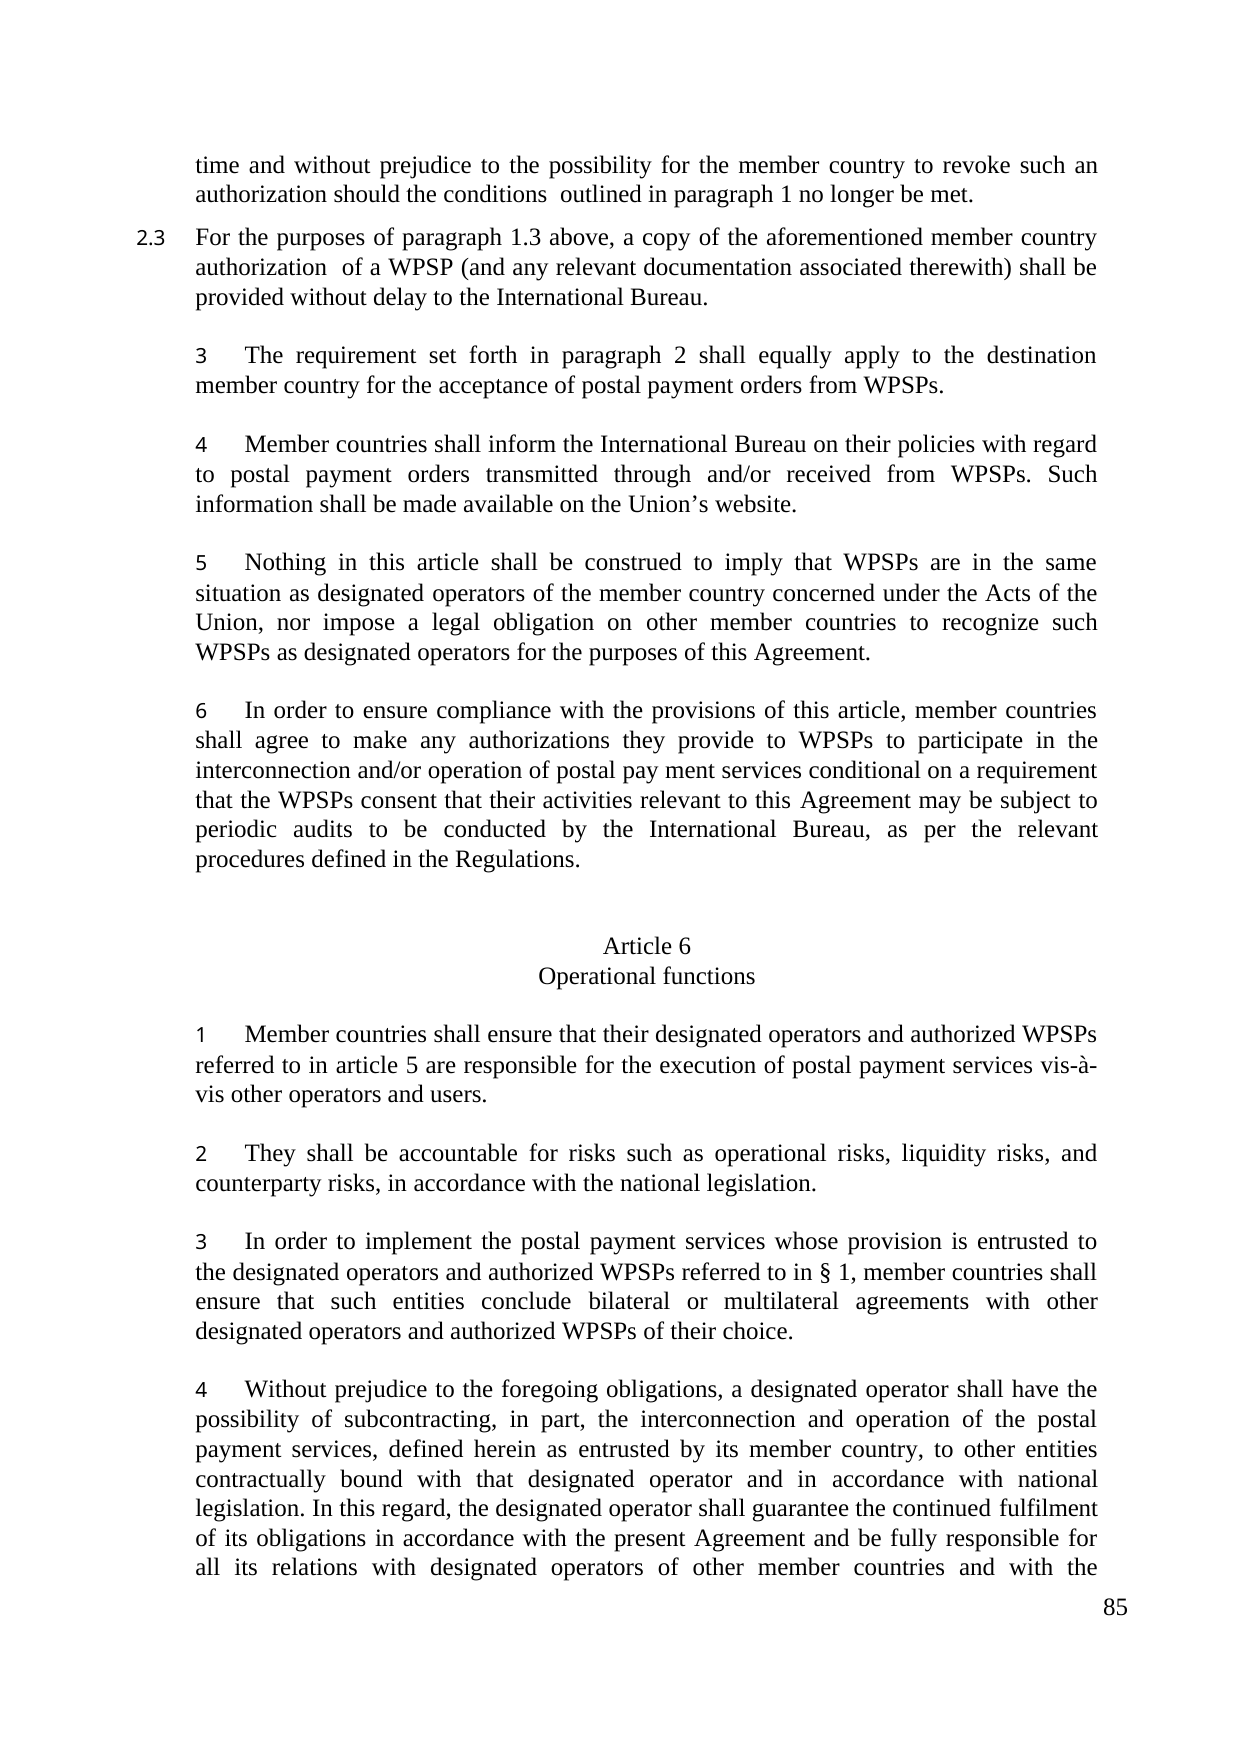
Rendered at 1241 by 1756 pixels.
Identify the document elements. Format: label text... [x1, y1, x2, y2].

list In order to ensure compliance with the provisions of this article, member countries shall agree to make any authorizations they provide to WPSPs to participate in the interconnection and/or operation of postal pay ment services conditional on a requirement that the WPSPs consent that their activities relevant to this Agreement may be subject to periodic audits to be conducted by the International Bureau, as per the relevant procedures defined in the Regulations. [195, 695, 1098, 873]
list Nothing in this article shall be construed to imply that WPSPs are in the same situation as designated operators of the member country concerned under the Acts of the Union, nor impose a legal obligation on other member countries to recognize such WPSPs as designated operators for the purposes of this Agreement. [195, 547, 1098, 666]
list For the purposes of paragraph 1.3 above, a copy of the aforementioned member country authorization of a WPSP (and any relevant documentation associated therewith) shall be provided without delay to the International Bureau. [136, 222, 1098, 311]
list The requirement set forth in paragraph 2 shall equally apply to the destination member country for the acceptance of postal payment orders from WPSPs. [195, 340, 1098, 399]
list Member countries shall inform the International Bureau on their policies with regard to postal payment orders transmitted through and/or received from WPSPs. Such information shall be made available on the Union’s website. [195, 429, 1098, 518]
list Member countries shall ensure that their designated operators and authorized WPSPs referred to in article 5 are responsible for the execution of postal payment services vis-à-vis other operators and users. [195, 1019, 1098, 1108]
list They shall be accountable for risks such as operational risks, liquidity risks, and counterparty risks, in accordance with the national legislation. [195, 1138, 1098, 1197]
text Article 6 [195, 931, 1098, 960]
list In order to implement the postal payment services whose provision is entrusted to the designated operators and authorized WPSPs referred to in § 1, member countries shall ensure that such entities conclude bilateral or multilateral agreements with other designated operators and authorized WPSPs of their choice. [195, 1226, 1098, 1344]
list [136, 150, 1098, 208]
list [195, 1374, 1098, 1581]
text Operational functions [195, 961, 1098, 990]
